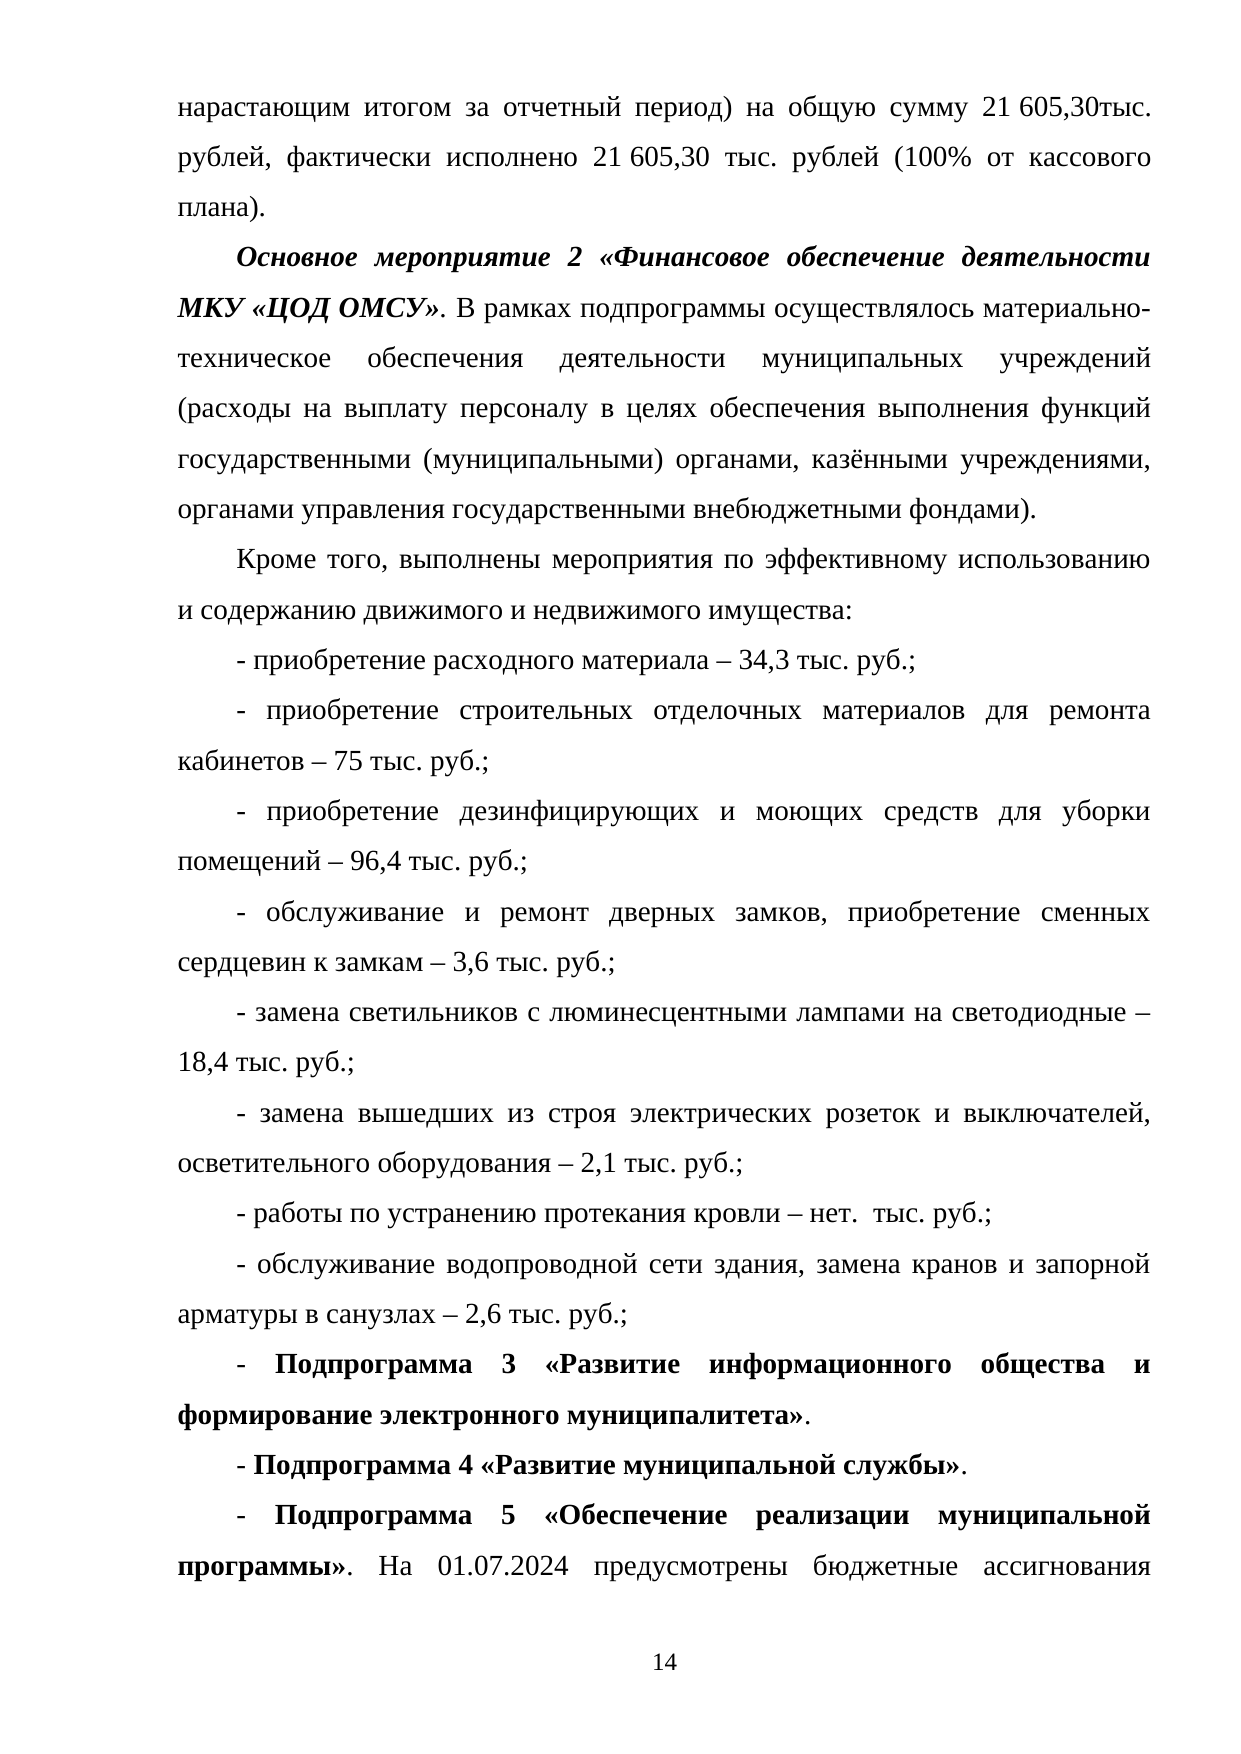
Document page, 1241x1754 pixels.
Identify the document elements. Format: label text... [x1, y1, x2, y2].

text - обслуживание и ремонт дверных замков, приобретение сменных сердцевин к замкам – 3,6 тыс. руб.; [177, 894, 1152, 977]
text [177, 1497, 1152, 1581]
text - приобретение расходного материала – 34,3 тыс. руб.; [177, 642, 1152, 676]
text - Подпрограмма 4 «Развитие муниципальной службы». [177, 1447, 1152, 1481]
text - приобретение строительных отделочных материалов для ремонта кабинетов – 75 тыс. руб.; [177, 692, 1152, 776]
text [177, 89, 1152, 223]
text Кроме того, выполнены мероприятия по эффективному использованию и содержанию движимого и недвижимого имущества: [177, 541, 1152, 625]
text - Подпрограмма 3 «Развитие информационного общества и формирование электронного муниципалитета». [177, 1346, 1152, 1430]
text - замена вышедших из строя электрических розеток и выключателей, осветительного оборудования – 2,1 тыс. руб.; [177, 1095, 1152, 1179]
text - работы по устранению протекания кровли – нет. тыс. руб.; [177, 1196, 1152, 1229]
text Основное мероприятие 2 «Финансовое обеспечение деятельности МКУ «ЦОД ОМСУ». В рамках подпрограммы осуществлялось материально-техническое обеспечения деятельности муниципальных учреждений (расходы на выплату персоналу в целях обеспечения выполнения функций государственными (муниципальными) органами, казёнными учреждениями, органами управления государственными внебюджетными фондами). [177, 239, 1152, 525]
text - приобретение дезинфицирующих и моющих средств для уборки помещений – 96,4 тыс. руб.; [177, 793, 1152, 877]
text - обслуживание водопроводной сети здания, замена кранов и запорной арматуры в санузлах – 2,6 тыс. руб.; [177, 1246, 1152, 1330]
text - замена светильников с люминесцентными лампами на светодиодные – 18,4 тыс. руб.; [177, 994, 1152, 1078]
